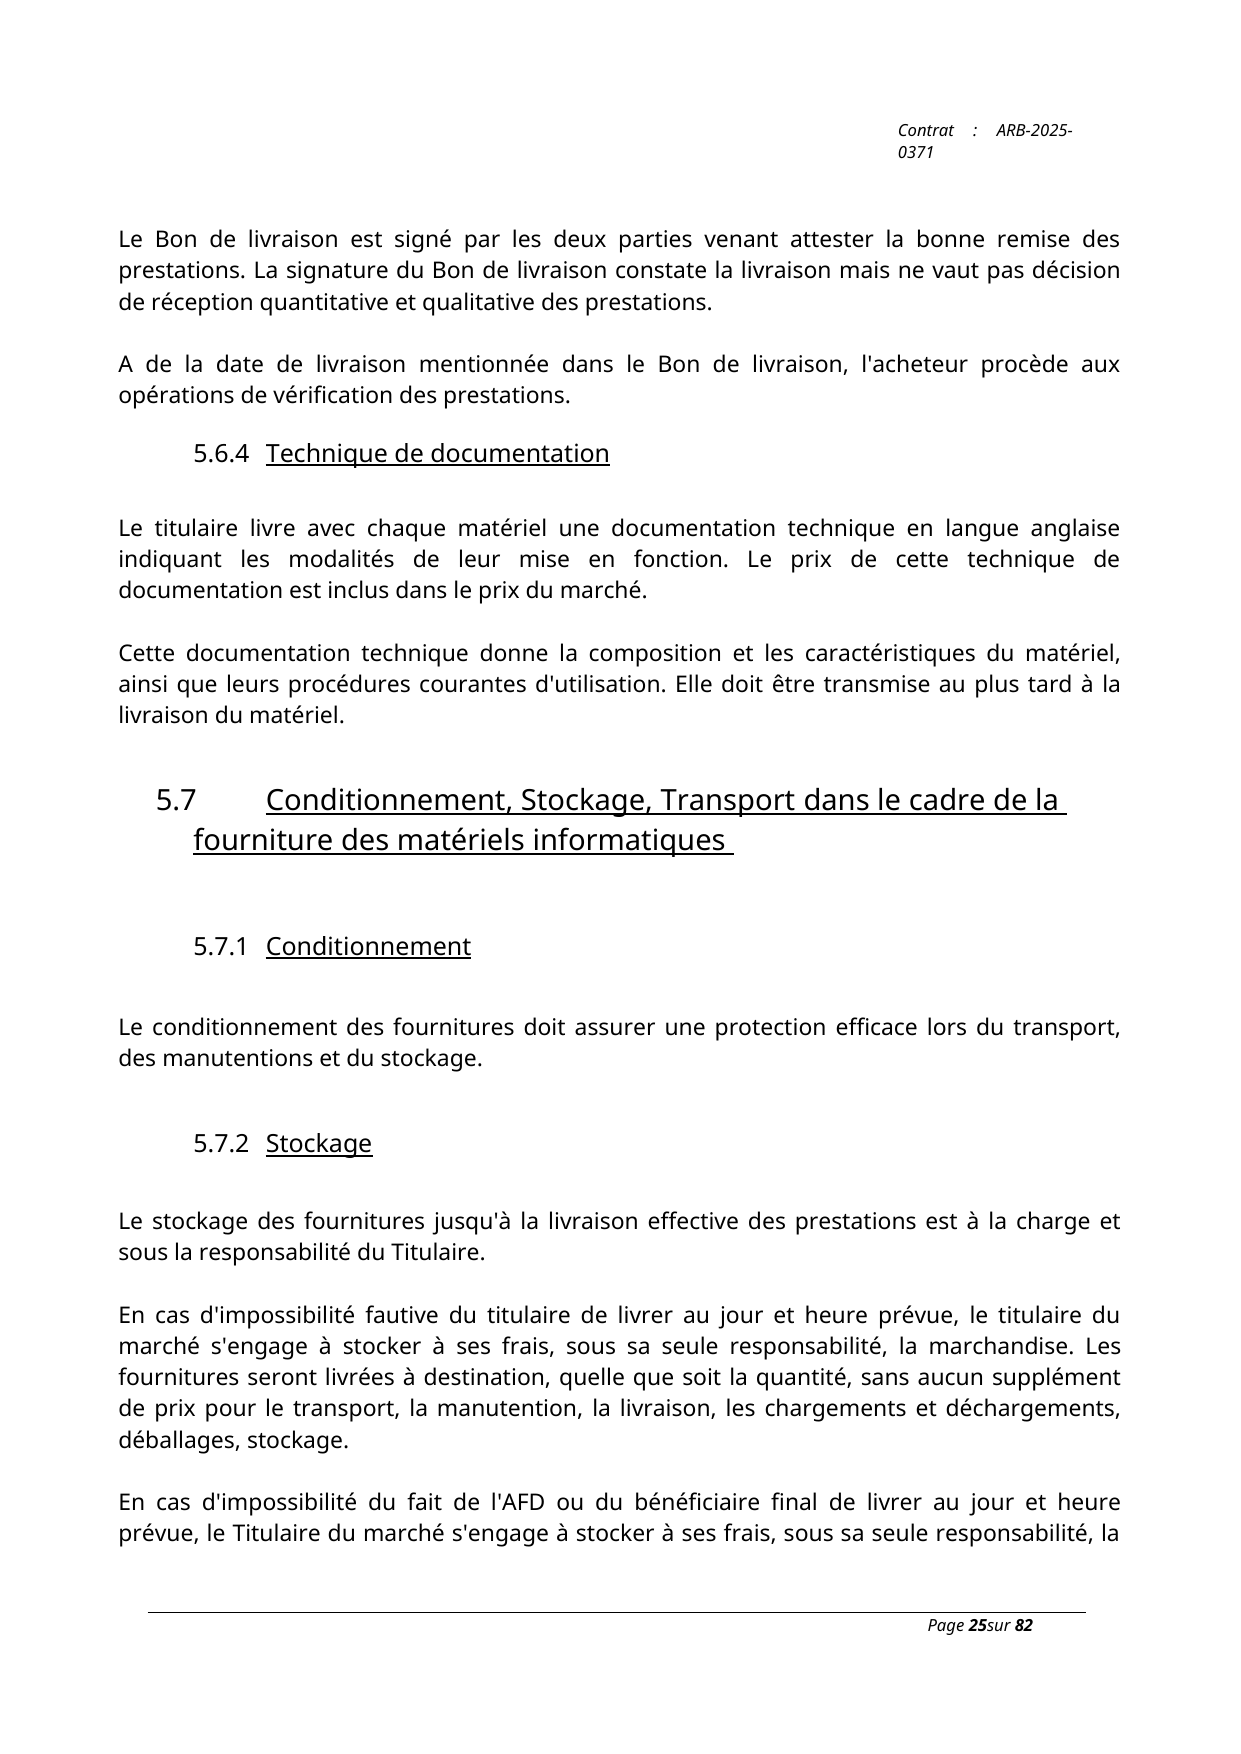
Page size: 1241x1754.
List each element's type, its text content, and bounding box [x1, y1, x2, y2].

text Conditionnement [193, 929, 1122, 963]
text A de la date de livraison mentionnée dans le Bon de livraison, l'acheteur procède aux opérations de vérification des prestations. [118, 348, 1122, 411]
text En cas d'impossibilité fautive du titulaire de livrer au jour et heure prévue, le titulaire du marché s'engage à stocker à ses frais, sous sa seule responsabilité, la marchandise. Les fournitures seront livrées à destination, quelle que soit la quantité, sans aucun supplément de prix pour le transport, la manutention, la livraison, les chargements et déchargements, déballages, stockage. [118, 1299, 1122, 1455]
text Le Bon de livraison est signé par les deux parties venant attester la bonne remise des prestations. La signature du Bon de livraison constate la livraison mais ne vaut pas décision de réception quantitative et qualitative des prestations. [118, 223, 1122, 317]
text Cette documentation technique donne la composition et les caractéristiques du matériel, ainsi que leurs procédures courantes d'utilisation. Elle doit être transmise au plus tard à la livraison du matériel. [118, 637, 1122, 731]
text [118, 1486, 1122, 1549]
text Conditionnement, Stockage, Transport dans le cadre de la fourniture des matériels informatiques [156, 779, 1122, 859]
text Technique de documentation [193, 436, 1122, 470]
text Le titulaire livre avec chaque matériel une documentation technique en langue anglaise indiquant les modalités de leur mise en fonction. Le prix de cette technique de documentation est inclus dans le prix du marché. [118, 512, 1122, 606]
text Stockage [193, 1126, 1122, 1160]
text Le stockage des fournitures jusqu'à la livraison effective des prestations est à la charge et sous la responsabilité du Titulaire. [118, 1205, 1122, 1267]
text Le conditionnement des fournitures doit assurer une protection efficace lors du transport, des manutentions et du stockage. [118, 1011, 1122, 1073]
